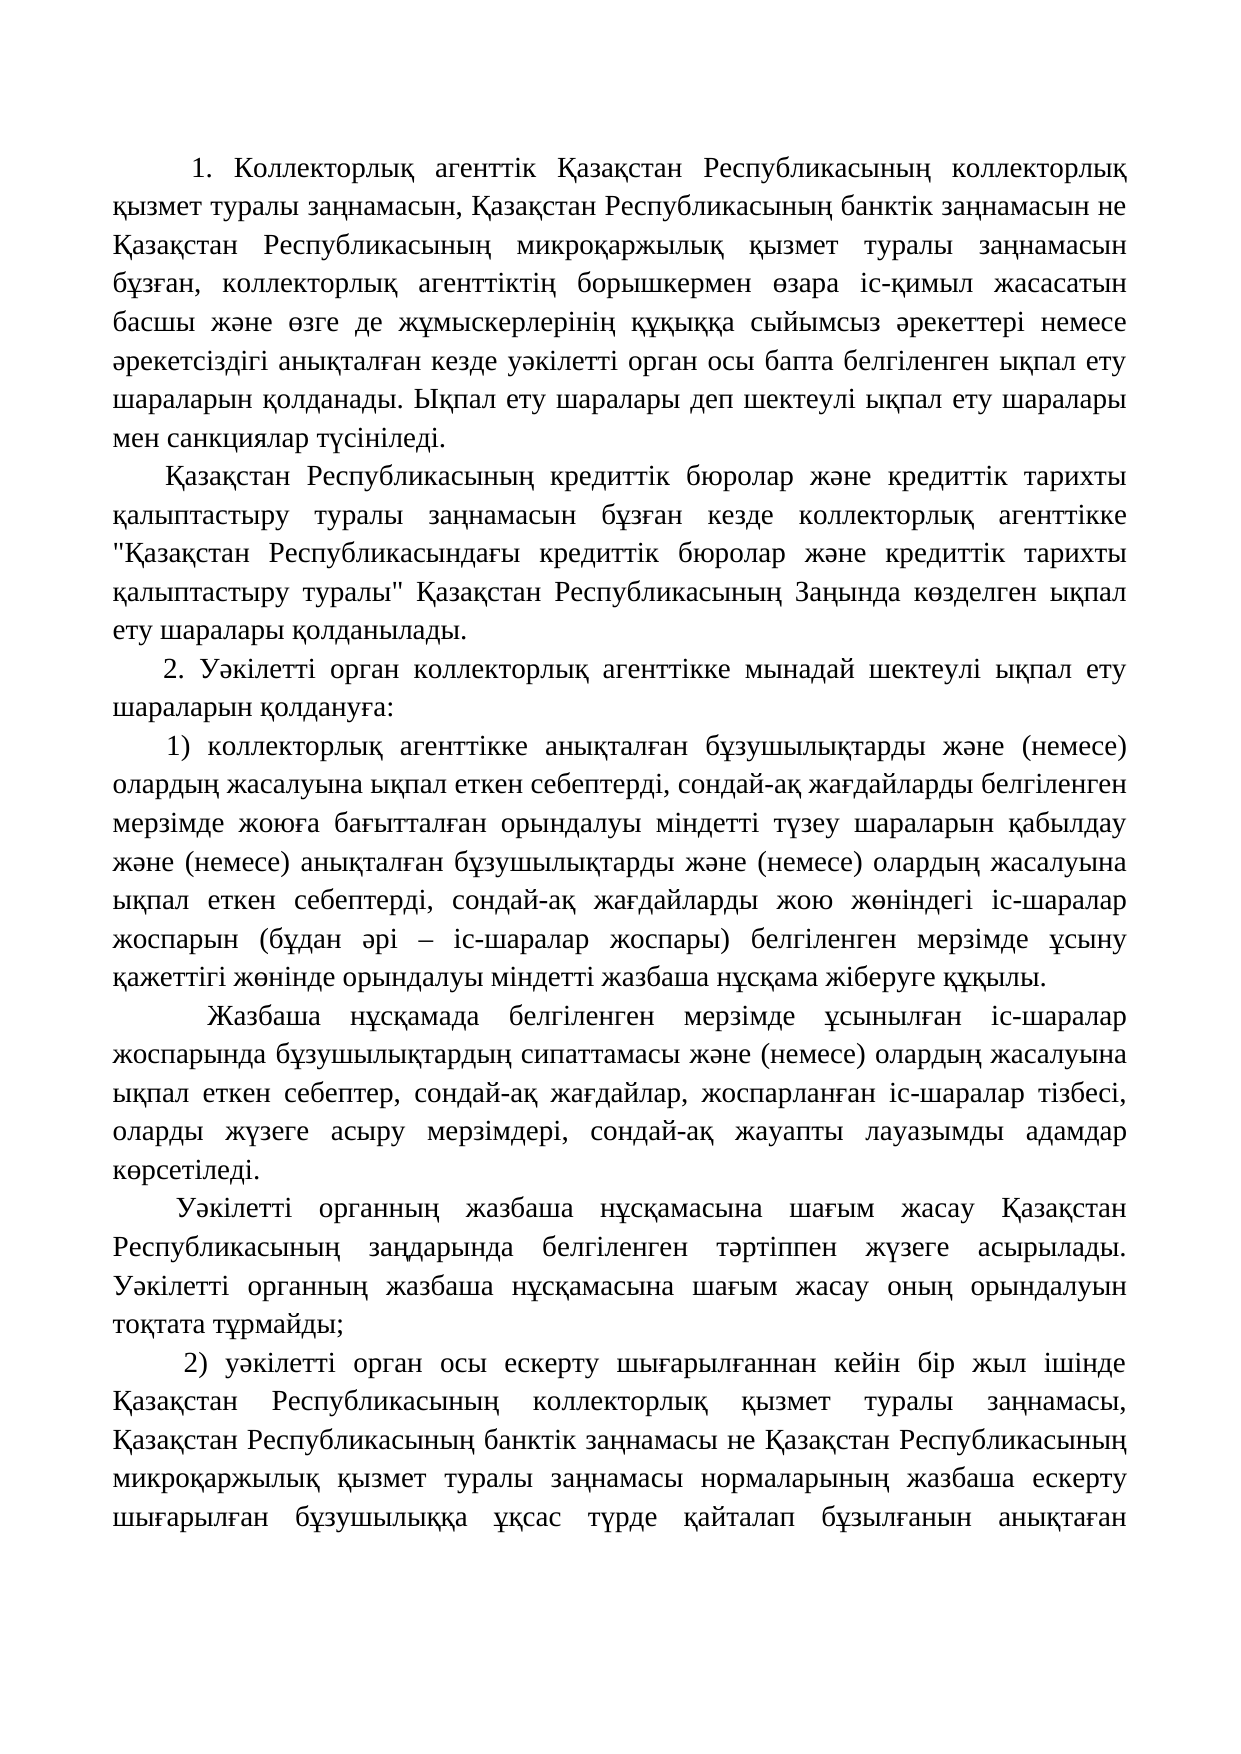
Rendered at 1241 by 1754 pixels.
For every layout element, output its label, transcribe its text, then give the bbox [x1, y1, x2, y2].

text Қазақстан Республикасының кредиттік бюролар және кредиттік тарихты қалыптастыру туралы заңнамасын бұзған кезде коллекторлық агенттікке "Қазақстан Республикасындағы кредиттік бюролар және кредиттік тарихты қалыптастыру туралы" Қазақстан Республикасының Заңында көзделген ықпал ету шаралары қолданылады. [112, 458, 1128, 646]
text 1) коллекторлық агенттікке анықталған бұзушылықтарды және (немесе) олардың жасалуына ықпал еткен себептерді, сондай-ақ жағдайларды белгiленген мерзiмде жоюға бағытталған орындалуы мiндеттi түзеу шараларын қабылдау және (немесе) анықталған бұзушылықтарды және (немесе) олардың жасалуына ықпал еткен себептерді, сондай-ақ жағдайларды жою жөніндегі іс-шаралар жоспарын (бұдан әрі – іс-шаралар жоспары) белгiленген мерзiмде ұсыну қажеттігі жөнінде орындалуы мiндеттi жазбаша нұсқама жіберуге құқылы. [112, 728, 1128, 993]
text Жазбаша нұсқамада белгіленген мерзімде ұсынылған іс-шаралар жоспарында бұзушылықтардың сипаттамасы және (немесе) олардың жасалуына ықпал еткен себептер, сондай-ақ жағдайлар, жоспарланған іс-шаралар тізбесі, оларды жүзеге асыру мерзімдері, сондай-ақ жауапты лауазымды адамдар көрсетіледі. [112, 998, 1128, 1186]
text 1. Коллекторлық агенттік Қазақстан Республикасының коллекторлық қызмет туралы заңнамасын, Қазақстан Республикасының банктік заңнамасын не Қазақстан Республикасының микроқаржылық қызмет туралы заңнамасын бұзған, коллекторлық агенттіктің борышкермен өзара іс-қимыл жасасатын басшы және өзге де жұмыскерлерінің құқыққа сыйымсыз әрекеттері немесе әрекетсіздігі анықталған кезде уәкілетті орган осы бапта белгіленген ықпал ету шараларын қолданады. Ықпал ету шаралары деп шектеулі ықпал ету шаралары мен санкциялар түсініледі. [112, 150, 1128, 453]
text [112, 1345, 1128, 1532]
text Уәкілетті органның жазбаша нұсқамасына шағым жасау Қазақстан Республикасының заңдарында белгіленген тәртіппен жүзеге асырылады. Уәкілетті органның жазбаша нұсқамасына шағым жасау оның орындалуын тоқтата тұрмайды; [112, 1191, 1128, 1340]
text 2. Уәкілетті орган коллекторлық агенттікке мынадай шектеулі ықпал ету шараларын қолдануға: [112, 651, 1128, 723]
